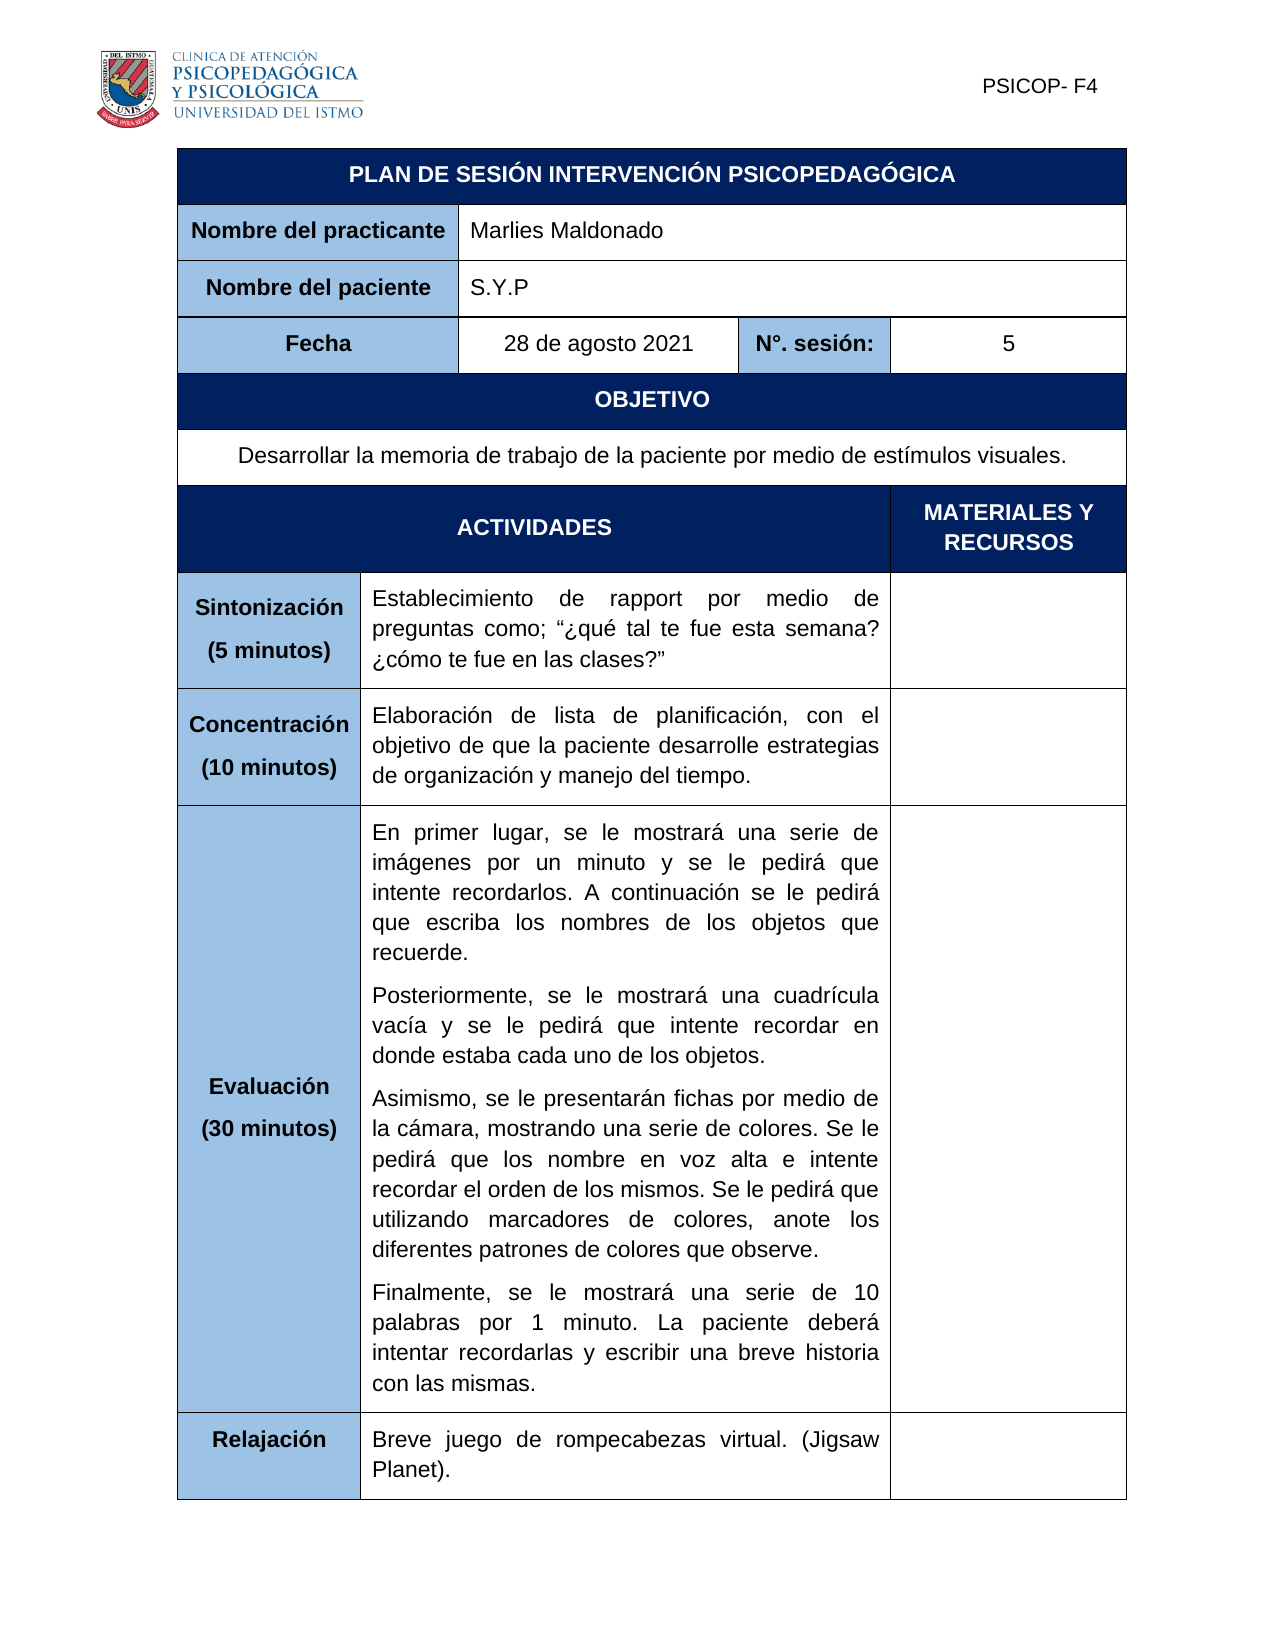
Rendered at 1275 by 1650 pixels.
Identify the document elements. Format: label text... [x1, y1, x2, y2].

table_cell OBJETIVO [178, 374, 1126, 429]
table_cell [891, 1413, 1126, 1499]
table_cell [891, 806, 1126, 1412]
table_cell Establecimiento de rapport por medio de preguntas como; “¿qué tal te fue esta semana? ¿cómo te fue en las clases?” [361, 573, 890, 688]
table_cell Evaluación (30 minutos) [178, 806, 360, 1412]
picture [45, 21, 424, 163]
table_cell S.Y.P [459, 261, 1126, 316]
table_cell [891, 689, 1126, 805]
table_cell N°. sesión: [739, 318, 890, 373]
table_header PLAN DE SESIÓN INTERVENCIÓN PSICOPEDAGÓGICA [178, 149, 1126, 204]
table_cell Concentración (10 minutos) [178, 689, 360, 805]
table_cell En primer lugar, se le mostrará una serie de imágenes por un minuto y se le pedirá que intente recordarlos. A continuación se le pedirá que escriba los nombres de los objetos que recuerde. Posteriormente, se le mostrará una cuadrícula vacía y se le pedirá que intente recordar en donde estaba cada uno de los objetos. Asimismo, se le presentarán fichas por medio de la cámara, mostrando una serie de colores. Se le pedirá que los nombre en voz alta e intente recordar el orden de los mismos. Se le pedirá que utilizando marcadores de colores, anote los diferentes patrones de colores que observe. Finalmente, se le mostrará una serie de 10 palabras por 1 minuto. La paciente deberá intentar recordarlas y escribir una breve historia con las mismas. [361, 806, 890, 1412]
table_cell Nombre del practicante [178, 205, 458, 260]
table_cell Sintonización (5 minutos) [178, 573, 360, 688]
table_cell 5 [891, 318, 1126, 373]
table_cell Nombre del paciente [178, 261, 458, 316]
table_cell MATERIALES Y RECURSOS [891, 486, 1126, 572]
table_cell Desarrollar la memoria de trabajo de la paciente por medio de estímulos visuales. [178, 430, 1126, 485]
table_cell Fecha [178, 318, 458, 373]
table_cell Elaboración de lista de planificación, con el objetivo de que la paciente desarrolle estrategias de organización y manejo del tiempo. [361, 689, 890, 805]
table_cell [891, 573, 1126, 688]
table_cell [178, 1413, 360, 1499]
table_cell 28 de agosto 2021 [459, 318, 738, 373]
table_cell ACTIVIDADES [178, 486, 890, 572]
table_cell Marlies Maldonado [459, 205, 1126, 260]
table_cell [361, 1413, 890, 1499]
